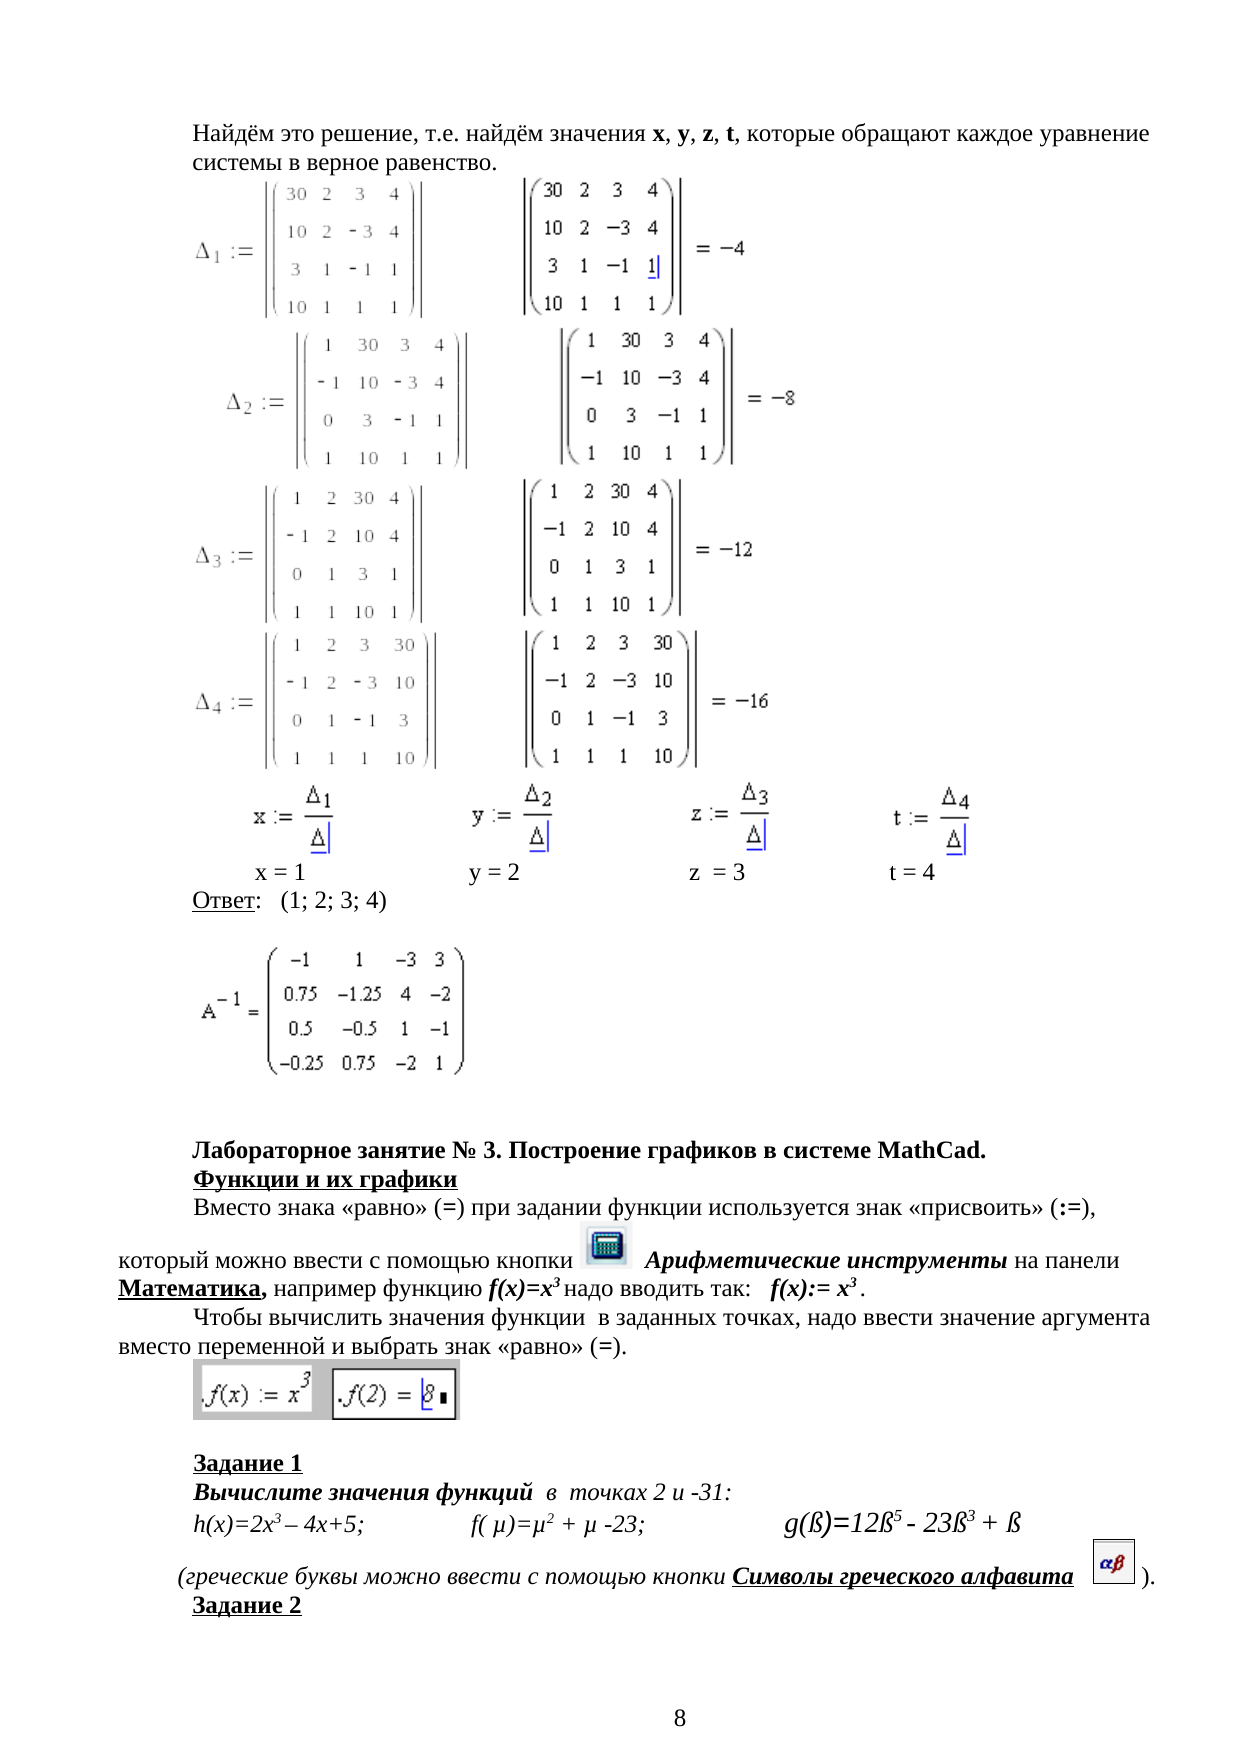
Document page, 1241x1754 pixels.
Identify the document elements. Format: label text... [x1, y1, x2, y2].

picture [248, 774, 338, 857]
picture [1094, 1540, 1134, 1583]
text h(x)=2x3 – 4x+5; f( µ)=µ2 + µ -23; g(ß)=12ß5 - 23ß3 + ß [118, 1505, 1167, 1539]
picture [513, 175, 802, 857]
text Чтобы вычислить значения функции в заданных точках, надо ввести значение аргумента вместо переменной и выбрать знак «равно» (=). [118, 1302, 1167, 1360]
text Задание 2 [118, 1590, 1167, 1618]
text x = 1 y = 2 z = 3 t = 4 [192, 857, 1167, 886]
text (греческие буквы можно ввести с помощью кнопки Символы греческого алфавита ). [118, 1539, 1167, 1590]
text Вычислите значения функций в точках 2 и -31: [118, 1477, 1167, 1505]
picture [468, 774, 557, 857]
text Ответ: (1; 2; 3; 4) [192, 886, 1167, 914]
picture [888, 774, 974, 857]
text Задание 1 [118, 1448, 1167, 1477]
text Вместо знака «равно» (=) при задании функции используется знак «присвоить» (:=), который можно ввести с помощью кнопки Арифметические инструменты на панели Математика, например функцию f(x)=x3 надо вводить так: f(x):= x3 . [118, 1192, 1167, 1302]
text Найдём это решение, т.е. найдём значения x, y, z, t, которые обращают каждое уравнение системы в верное равенство. [192, 118, 1167, 176]
text Лабораторное занятие № 3. Построение графиков в системе MathCad. [118, 1135, 1167, 1164]
picture [192, 943, 472, 1078]
picture [579, 1221, 633, 1269]
picture [193, 1359, 461, 1420]
text Функции и их графики [193, 1164, 1167, 1192]
